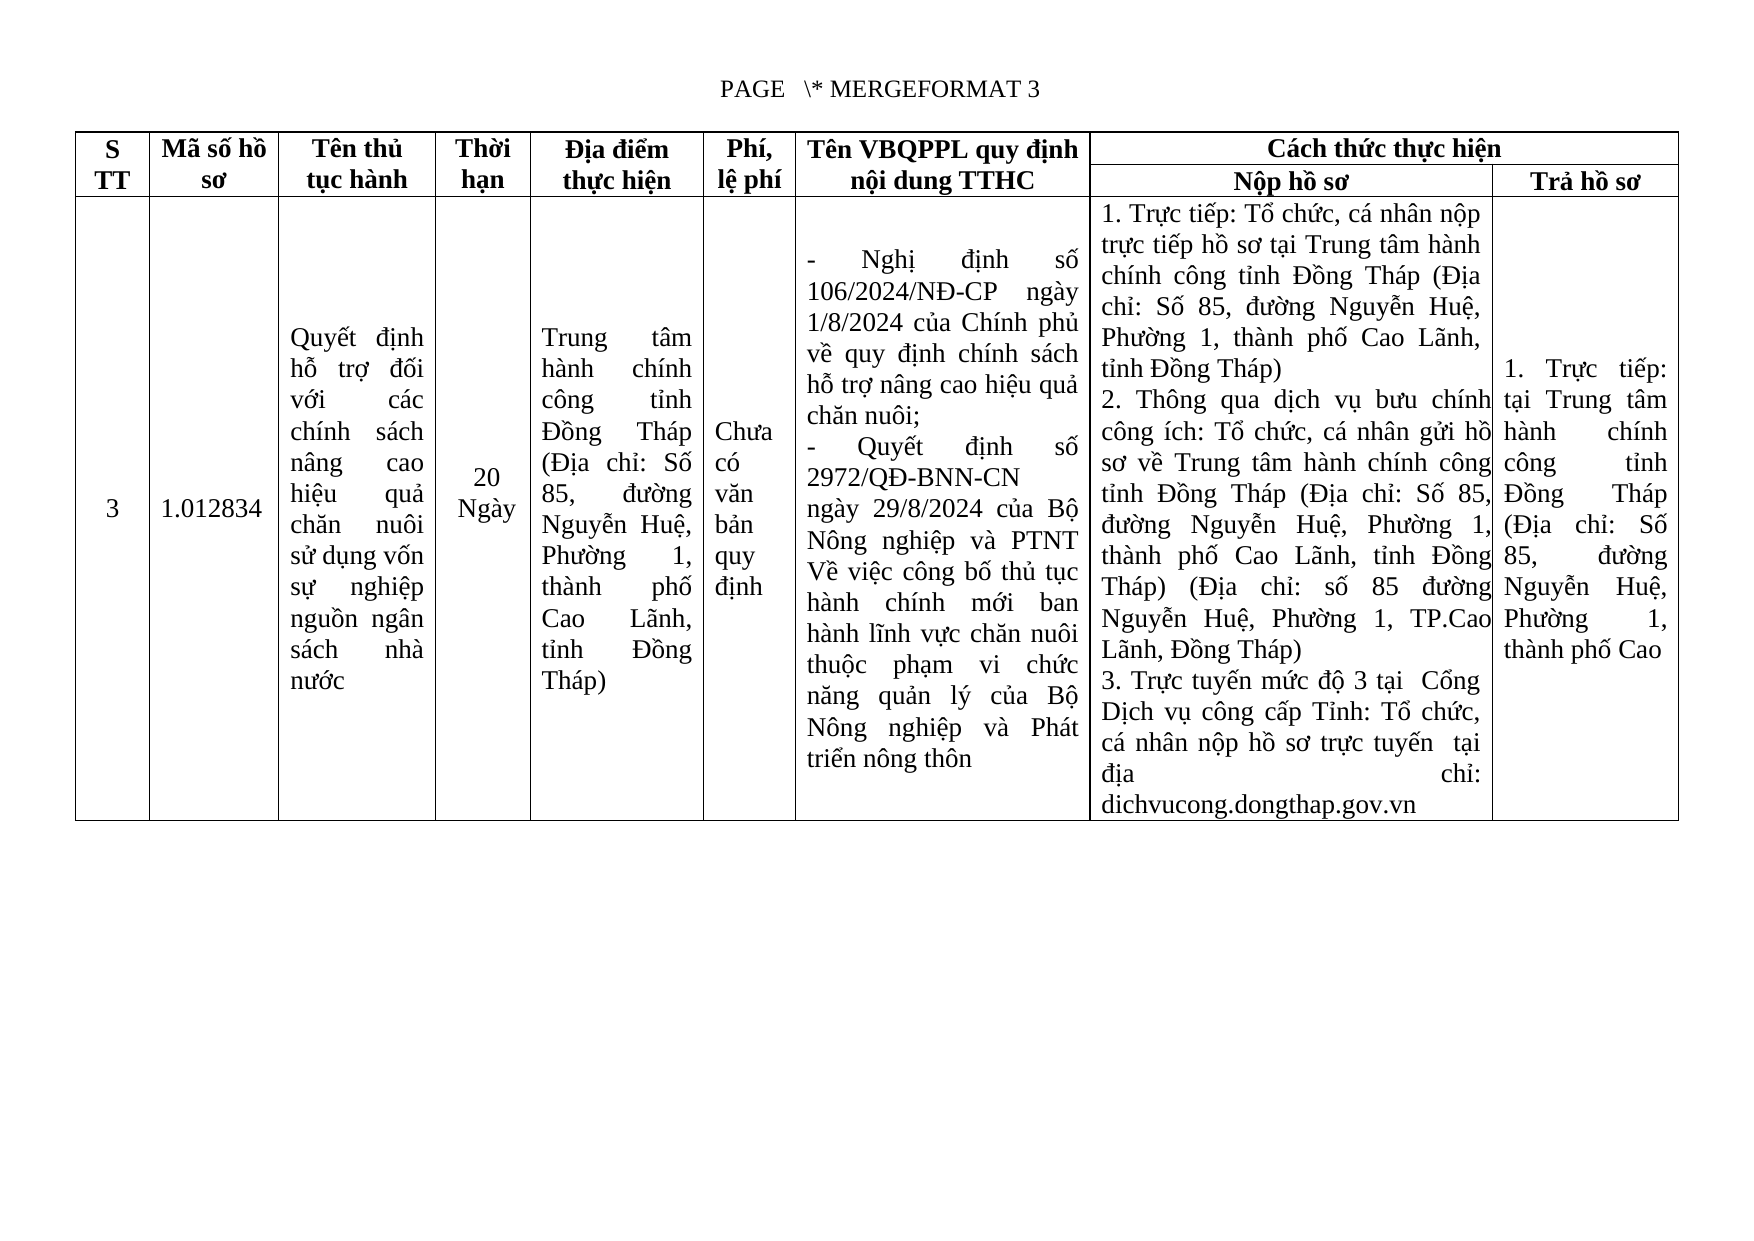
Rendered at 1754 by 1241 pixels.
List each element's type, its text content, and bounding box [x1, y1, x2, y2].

table_cell - Nghị định số 106/2024/NĐ-CP ngày 1/8/2024 của Chính phủ về quy định chính sách hỗ trợ nâng cao hiệu quả chăn nuôi; - Quyết định số 2972/QĐ-BNN-CN ngày 29/8/2024 của Bộ Nông nghiệp và PTNT Về việc công bố thủ tục hành chính mới ban hành lĩnh vực chăn nuôi thuộc phạm vi chức năng quản lý của Bộ Nông nghiệp và Phát triển nông thôn [796, 197, 1089, 820]
table_header Địa điểm thực hiện [531, 133, 703, 196]
table_cell Nộp hồ sơ [1091, 165, 1492, 196]
table_header Mã số hồ sơ TTHC [150, 133, 278, 196]
table_cell Chưa có văn bản quy định [704, 197, 795, 820]
table_header Phí, lệ phí (nếu có) [704, 133, 795, 196]
table_header Thời hạn giải quyết [436, 133, 530, 196]
table_cell Trả hồ sơ [1493, 165, 1678, 196]
table_cell Quyết định hỗ trợ đối với các chính sách nâng cao hiệu quả chăn nuôi sử dụng vốn sự nghiệp nguồn ngân sách nhà nước [279, 197, 435, 820]
table_cell 1.012834 [150, 197, 278, 820]
table_header Cách thức thực hiện [1091, 133, 1678, 163]
table_header Tên VBQPPL quy định nội dung TTHC [796, 133, 1089, 196]
table_cell 1. Trực tiếp: tại Trung tâm hành chính công tỉnh Đồng Tháp (Địa chỉ: Số 85, đường Nguyễn Huệ, Phường 1, thành phố Cao [1493, 197, 1678, 820]
table_cell 3 [76, 197, 149, 820]
table_cell 20 Ngày [436, 197, 530, 820]
table_header Tên thủ tục hành chính [279, 133, 435, 196]
table_cell Trung tâm hành chính công tỉnh Đồng Tháp (Địa chỉ: Số 85, đường Nguyễn Huệ, Phường 1, thành phố Cao Lãnh, tỉnh Đồng Tháp) [531, 197, 703, 820]
table_cell 1. Trực tiếp: Tổ chức, cá nhân nộp trực tiếp hồ sơ tại Trung tâm hành chính công tỉnh Đồng Tháp (Địa chỉ: Số 85, đường Nguyễn Huệ, Phường 1, thành phố Cao Lãnh, tỉnh Đồng Tháp) 2. Thông qua dịch vụ bưu chính công ích: Tổ chức, cá nhân gửi hồ sơ về Trung tâm hành chính công tỉnh Đồng Tháp (Địa chỉ: Số 85, đường Nguyễn Huệ, Phường 1, thành phố Cao Lãnh, tỉnh Đồng Tháp) (Địa chỉ: số 85 đường Nguyễn Huệ, Phường 1, TP.Cao Lãnh, Đồng Tháp) 3. Trực tuyến mức độ 3 tại Cổng Dịch vụ công cấp Tỉnh: Tổ chức, cá nhân nộp hồ sơ trực tuyến tại địa chỉ: dichvucong.dongthap.gov.vn [1091, 197, 1492, 820]
table_header STT [76, 133, 149, 196]
